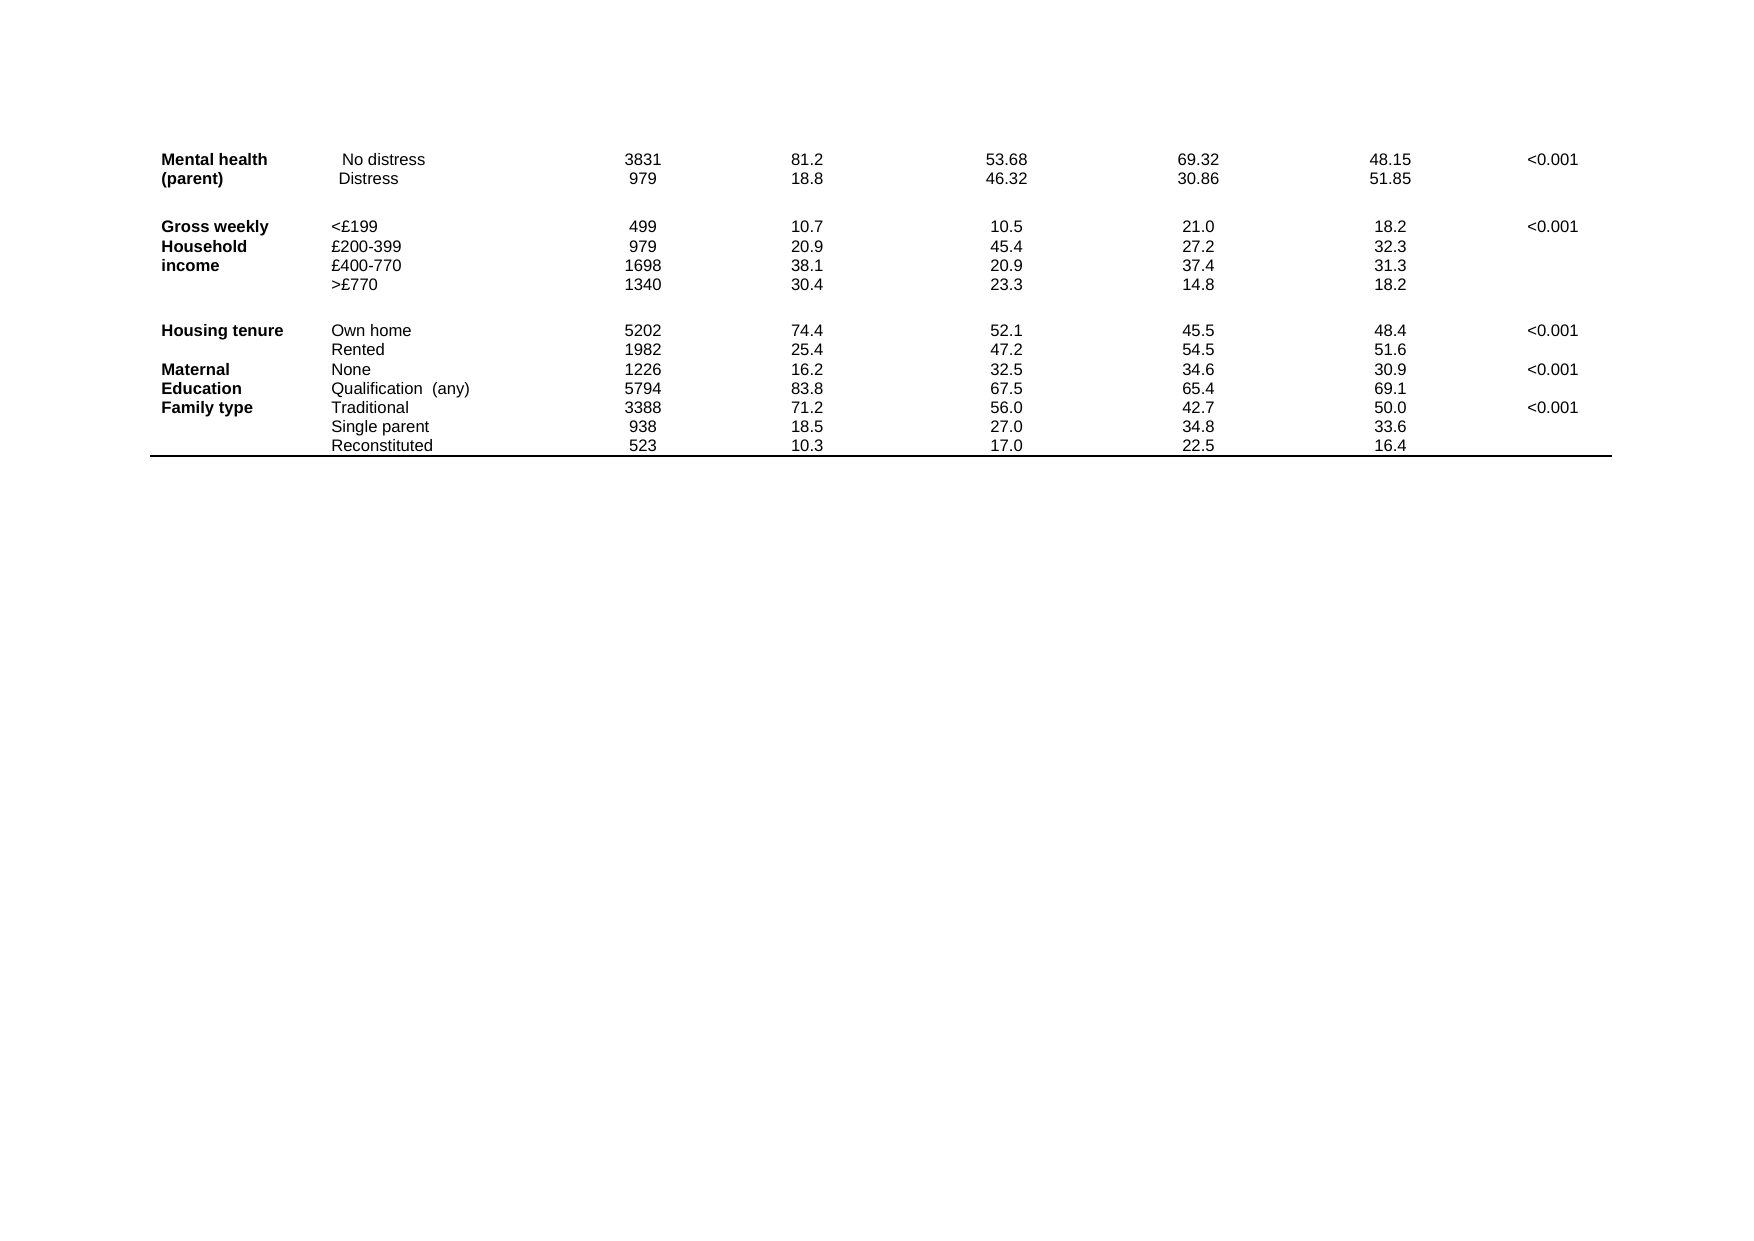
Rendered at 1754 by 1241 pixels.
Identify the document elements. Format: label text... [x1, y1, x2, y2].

table_cell 1226 5794 [575, 359, 711, 398]
table_cell Gross weekly Household income [150, 217, 320, 321]
table_cell 3388 938 523 [575, 398, 711, 455]
table_cell <0.001 [1494, 321, 1612, 359]
table_cell 48.15 51.85 [1287, 150, 1494, 217]
table_cell 56.0 27.0 17.0 [903, 398, 1110, 455]
table_cell <0.001 [1494, 359, 1612, 398]
table_cell Family type [150, 398, 320, 455]
table_cell <0.001 [1494, 398, 1612, 455]
table_cell 45.5 54.5 [1110, 321, 1287, 359]
table_cell 48.4 51.6 [1287, 321, 1494, 359]
table_cell 71.2 18.5 10.3 [711, 398, 903, 455]
table_cell <0.001 [1494, 217, 1612, 321]
table_cell Maternal Education [150, 359, 320, 398]
table_cell 10.7 20.9 38.1 30.4 [711, 217, 903, 321]
table_cell Mental health (parent) [150, 150, 327, 217]
table_cell 53.68 46.32 [903, 150, 1110, 217]
table_cell <0.001 [1494, 150, 1612, 217]
table_cell None Qualification (any) [320, 359, 574, 398]
table_cell 30.9 69.1 [1287, 359, 1494, 398]
table_cell 16.2 83.8 [711, 359, 903, 398]
table_cell 74.4 25.4 [711, 321, 903, 359]
table_cell Traditional Single parent Reconstituted [320, 398, 574, 455]
table_cell 50.0 33.6 16.4 [1287, 398, 1494, 455]
table_cell 18.2 32.3 31.3 18.2 [1287, 217, 1494, 321]
table_cell 69.32 30.86 [1110, 150, 1287, 217]
table_cell 52.1 47.2 [903, 321, 1110, 359]
table_cell 81.2 18.8 [711, 150, 903, 217]
table_cell No distress Distress [327, 150, 574, 217]
table_cell 21.0 27.2 37.4 14.8 [1110, 217, 1287, 321]
table_cell 499 979 1698 1340 [575, 217, 711, 321]
table_cell 5202 1982 [575, 321, 711, 359]
table_cell 34.6 65.4 [1110, 359, 1287, 398]
table_cell 42.7 34.8 22.5 [1110, 398, 1287, 455]
table_cell <£199 £200-399 £400-770 >£770 [320, 217, 574, 321]
table_cell 10.5 45.4 20.9 23.3 [903, 217, 1110, 321]
table_cell Housing tenure [150, 321, 320, 359]
table_cell Own home Rented [320, 321, 574, 359]
table_cell 32.5 67.5 [903, 359, 1110, 398]
table_cell 3831 979 [575, 150, 711, 217]
